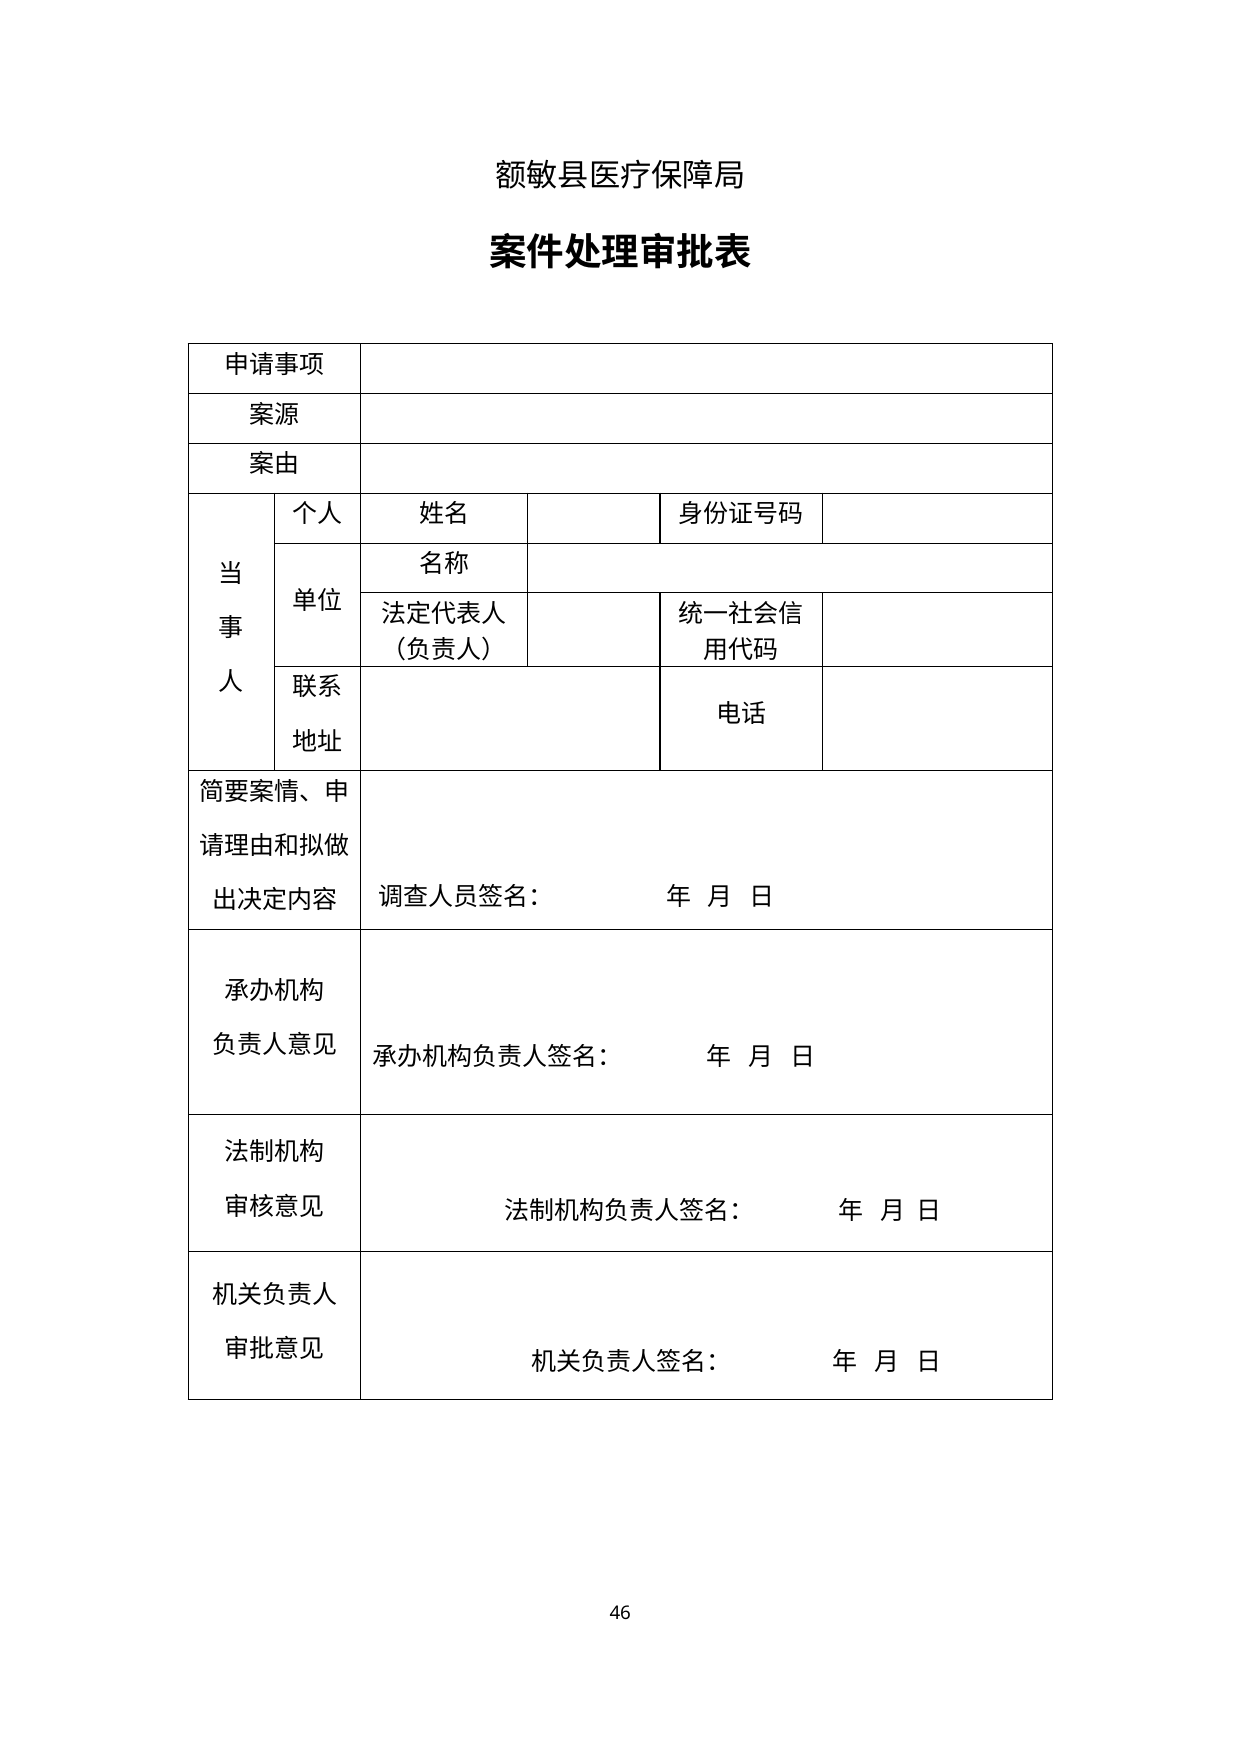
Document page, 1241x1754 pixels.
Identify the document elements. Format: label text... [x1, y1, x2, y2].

table_cell 名称 [361, 544, 527, 592]
table_cell 统一社会信用代码 [661, 593, 822, 666]
table_cell 案源 [189, 394, 360, 443]
table_header 申请事项 [189, 344, 360, 393]
text 额敏县医疗保障局 [187, 150, 1053, 195]
table_cell 个人 [275, 494, 360, 542]
text 案件处理审批表 [187, 222, 1053, 277]
table_header [361, 344, 1052, 393]
table_cell [361, 394, 1052, 443]
table_cell 法定代表人（负责人） [361, 593, 527, 666]
table_cell 法制机构 审核意见 [189, 1115, 360, 1251]
table_cell 案由 [189, 444, 360, 493]
table_cell [528, 494, 659, 542]
table_cell 简要案情、申请理由和拟做出决定内容 [189, 771, 360, 928]
table_cell [823, 494, 1052, 542]
table_cell [823, 667, 1052, 770]
table_cell 当 事 人 [189, 494, 274, 770]
table_cell [528, 593, 659, 666]
table_cell 调查人员签名： 年 月 日 [361, 771, 1052, 928]
table_cell 电话 [661, 667, 822, 770]
table_cell 法制机构负责人签名： 年 月 日 [361, 1115, 1052, 1251]
table_cell 身份证号码 [661, 494, 822, 542]
table_cell 机关负责人签名： 年 月 日 [361, 1252, 1052, 1399]
table_cell 姓名 [361, 494, 527, 542]
table_cell 单位 [275, 544, 360, 666]
table_cell [361, 444, 1052, 493]
table_cell [528, 544, 1052, 592]
table_cell [361, 667, 659, 770]
table_cell 承办机构负责人签名： 年 月 日 [361, 930, 1052, 1114]
table_cell 联系地址 [275, 667, 360, 770]
table_cell 机关负责人 审批意见 [189, 1252, 360, 1399]
table_cell [823, 593, 1052, 666]
table_cell 承办机构 负责人意见 [189, 930, 360, 1114]
